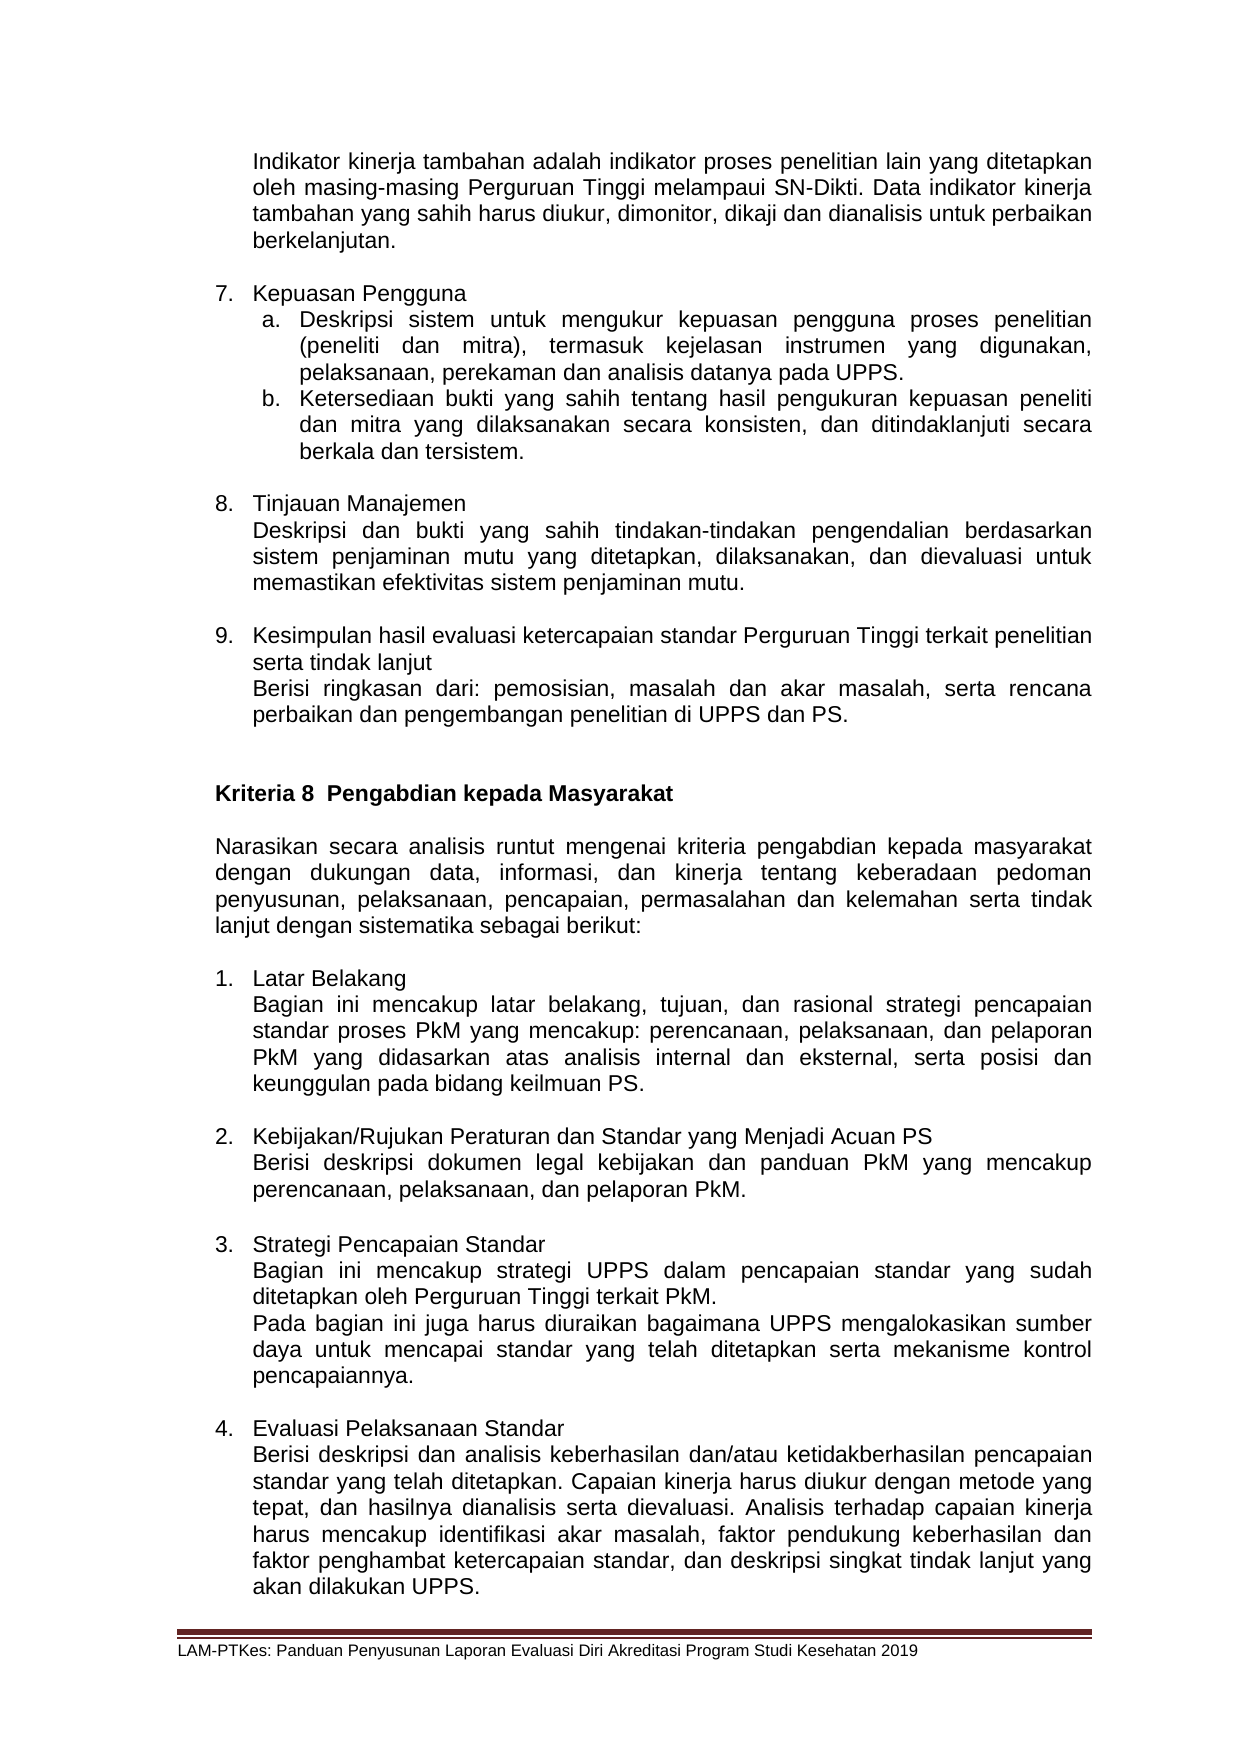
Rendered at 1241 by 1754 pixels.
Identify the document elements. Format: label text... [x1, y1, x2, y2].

text Deskripsi dan bukti yang sahih tindakan-tindakan pengendalian berdasarkan sistem penjaminan mutu yang ditetapkan, dilaksanakan, dan dievaluasi untuk memastikan efektivitas sistem penjaminan mutu. [252, 517, 1092, 596]
list Strategi Pencapaian Standar [215, 1231, 1092, 1257]
text Berisi deskripsi dan analisis keberhasilan dan/atau ketidakberhasilan pencapaian standar yang telah ditetapkan. Capaian kinerja harus diukur dengan metode yang tepat, dan hasilnya dianalisis serta dievaluasi. Analisis terhadap capaian kinerja harus mencakup identifikasi akar masalah, faktor pendukung keberhasilan dan faktor penghambat ketercapaian standar, dan deskripsi singkat tindak lanjut yang akan dilakukan UPPS. [252, 1441, 1092, 1599]
list Kesimpulan hasil evaluasi ketercapaian standar Perguruan Tinggi terkait penelitian serta tindak lanjut [215, 622, 1092, 675]
text Berisi deskripsi dokumen legal kebijakan dan panduan PkM yang mencakup perencanaan, pelaksanaan, dan pelaporan PkM. [252, 1149, 1092, 1202]
list Ketersediaan bukti yang sahih tentang hasil pengukuran kepuasan peneliti dan mitra yang dilaksanakan secara konsisten, dan ditindaklanjuti secara berkala dan tersistem. [262, 385, 1092, 464]
text Narasikan secara analisis runtut mengenai kriteria pengabdian kepada masyarakat dengan dukungan data, informasi, dan kinerja tentang keberadaan pedoman penyusunan, pelaksanaan, pencapaian, permasalahan dan kelemahan serta tindak lanjut dengan sistematika sebagai berikut: [215, 833, 1092, 938]
list Deskripsi sistem untuk mengukur kepuasan pengguna proses penelitian (peneliti dan mitra), termasuk kejelasan instrumen yang digunakan, pelaksanaan, perekaman dan analisis datanya pada UPPS. [262, 306, 1092, 385]
text Bagian ini mencakup strategi UPPS dalam pencapaian standar yang sudah ditetapkan oleh Perguruan Tinggi terkait PkM. [252, 1257, 1092, 1310]
subtitle Kriteria 8 Pengabdian kepada Masyarakat [215, 780, 1092, 807]
text Bagian ini mencakup latar belakang, tujuan, dan rasional strategi pencapaian standar proses PkM yang mencakup: perencanaan, pelaksanaan, dan pelaporan PkM yang didasarkan atas analisis internal dan eksternal, serta posisi dan keunggulan pada bidang keilmuan PS. [252, 991, 1092, 1096]
list Kepuasan Pengguna [215, 279, 1092, 306]
list Kebijakan/Rujukan Peraturan dan Standar yang Menjadi Acuan PS [215, 1123, 1092, 1149]
list Evaluasi Pelaksanaan Standar [215, 1415, 1092, 1441]
text Berisi ringkasan dari: pemosisian, masalah dan akar masalah, serta rencana perbaikan dan pengembangan penelitian di UPPS dan PS. [252, 675, 1092, 727]
list Tinjauan Manajemen [215, 490, 1092, 517]
text Pada bagian ini juga harus diuraikan bagaimana UPPS mengalokasikan sumber daya untuk mencapai standar yang telah ditetapkan serta mekanisme kontrol pencapaiannya. [252, 1310, 1092, 1389]
text Indikator kinerja tambahan adalah indikator proses penelitian lain yang ditetapkan oleh masing-masing Perguruan Tinggi melampaui SN-Dikti. Data indikator kinerja tambahan yang sahih harus diukur, dimonitor, dikaji dan dianalisis untuk perbaikan berkelanjutan. [252, 148, 1092, 253]
list Latar Belakang [215, 965, 1092, 991]
